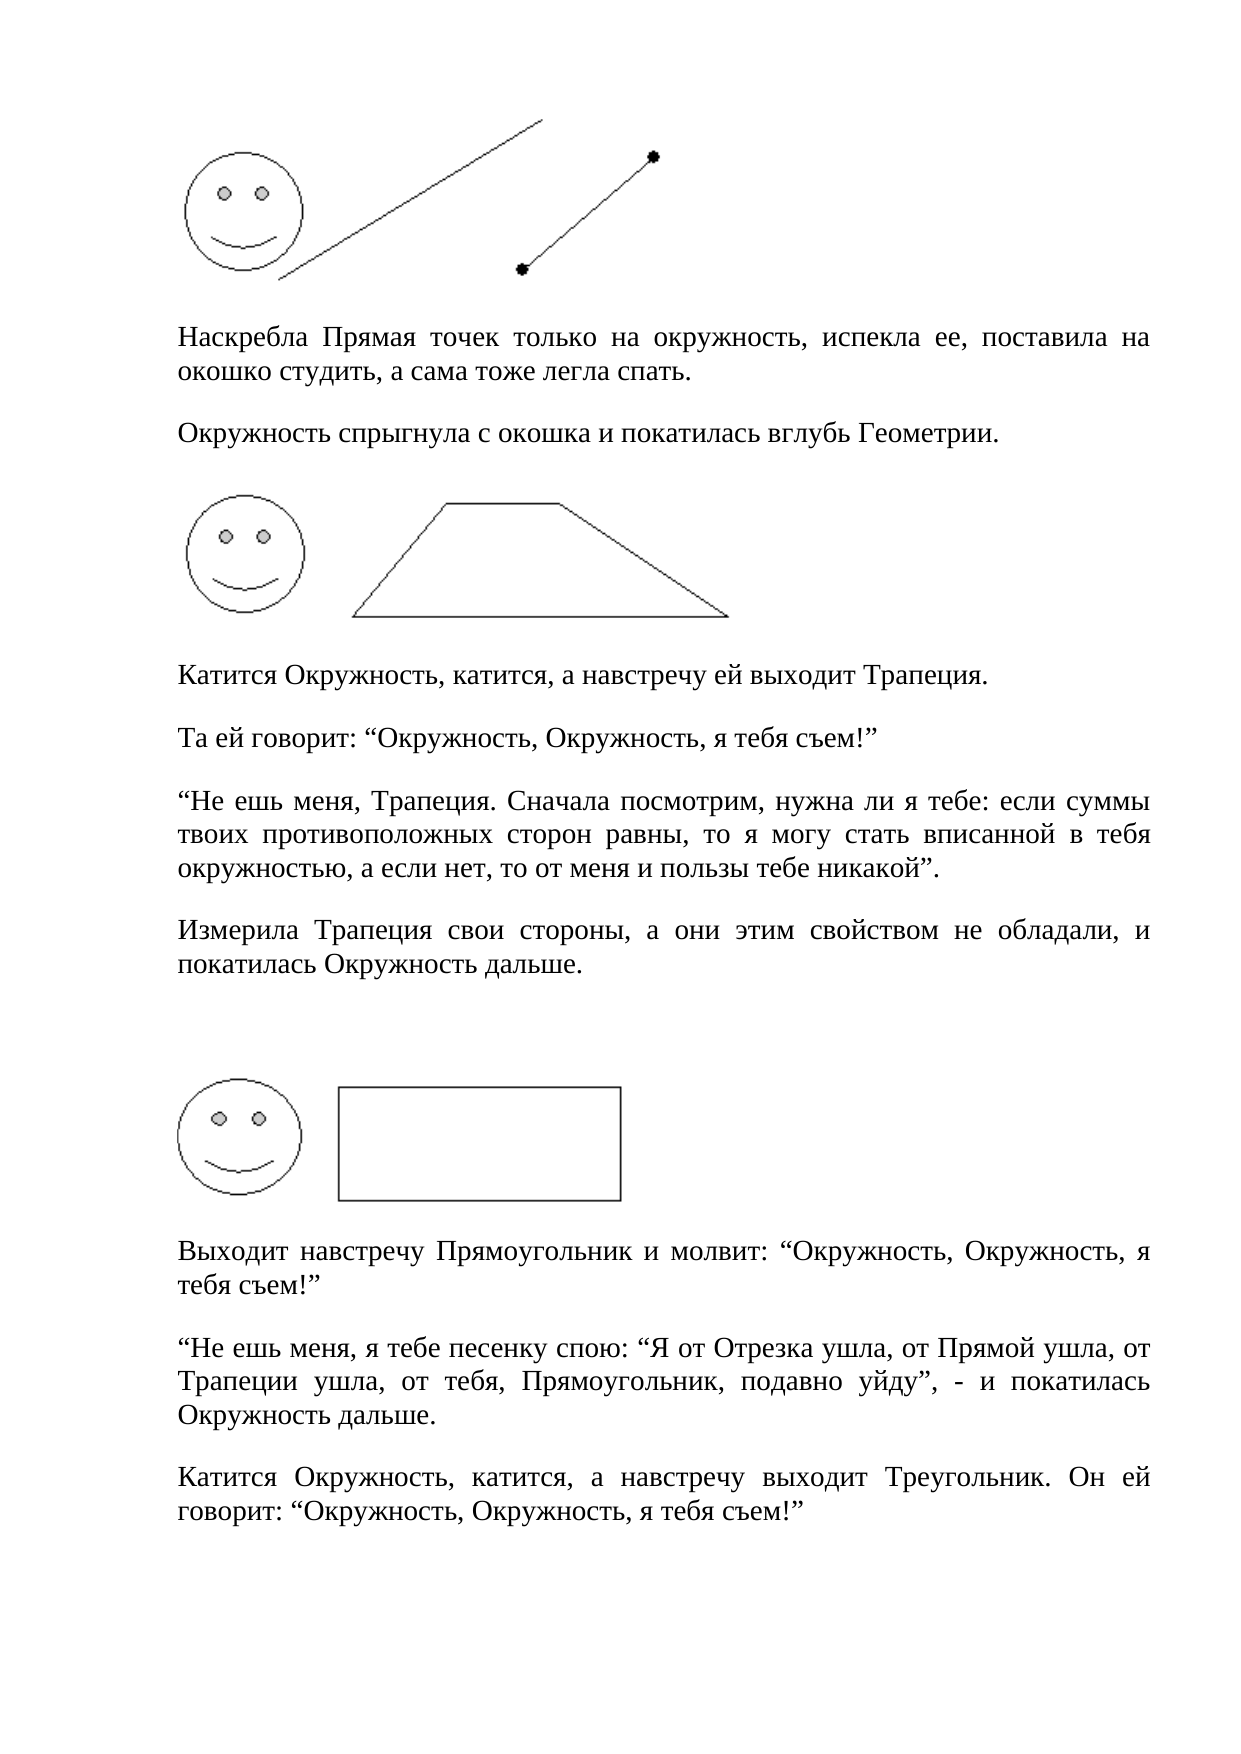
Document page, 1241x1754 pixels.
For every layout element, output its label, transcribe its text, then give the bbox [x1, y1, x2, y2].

text “Не ешь меня, Трапеция. Сначала посмотрим, нужна ли я тебе: если суммы твоих противоположных сторон равны, то я могу стать вписанной в тебя окружностью, а если нет, то от меня и пользы тебе никакой”. [177, 783, 1152, 883]
picture [177, 118, 671, 290]
text Катится Окружность, катится, а навстречу ей выходит Трапеция. [177, 657, 1152, 691]
text Наскребла Прямая точек только на окружность, испекла ее, поставила на окошко студить, а сама тоже легла спать. [177, 319, 1152, 386]
picture [177, 1071, 628, 1205]
text Измерила Трапеция свои стороны, а они этим свойством не обладали, и покатилась Окружность дальше. [177, 912, 1152, 979]
text Та ей говорит: “Окружность, Окружность, я тебя съем!” [177, 720, 1152, 753]
text Окружность спрыгнула с окошка и покатилась вглубь Геометрии. [177, 415, 1152, 449]
text Катится Окружность, катится, а навстречу выходит Треугольник. Он ей говорит: “Окружность, Окружность, я тебя съем!” [177, 1459, 1152, 1527]
picture [177, 478, 737, 629]
text Выходит навстречу Прямоугольник и молвит: “Окружность, Окружность, я тебя съем!” [177, 1233, 1152, 1301]
text “Не ешь меня, я тебе песенку спою: “Я от Отрезка ушла, от Прямой ушла, от Трапеции ушла, от тебя, Прямоугольник, подавно уйду”, - и покатилась Окружность дальше. [177, 1330, 1152, 1430]
